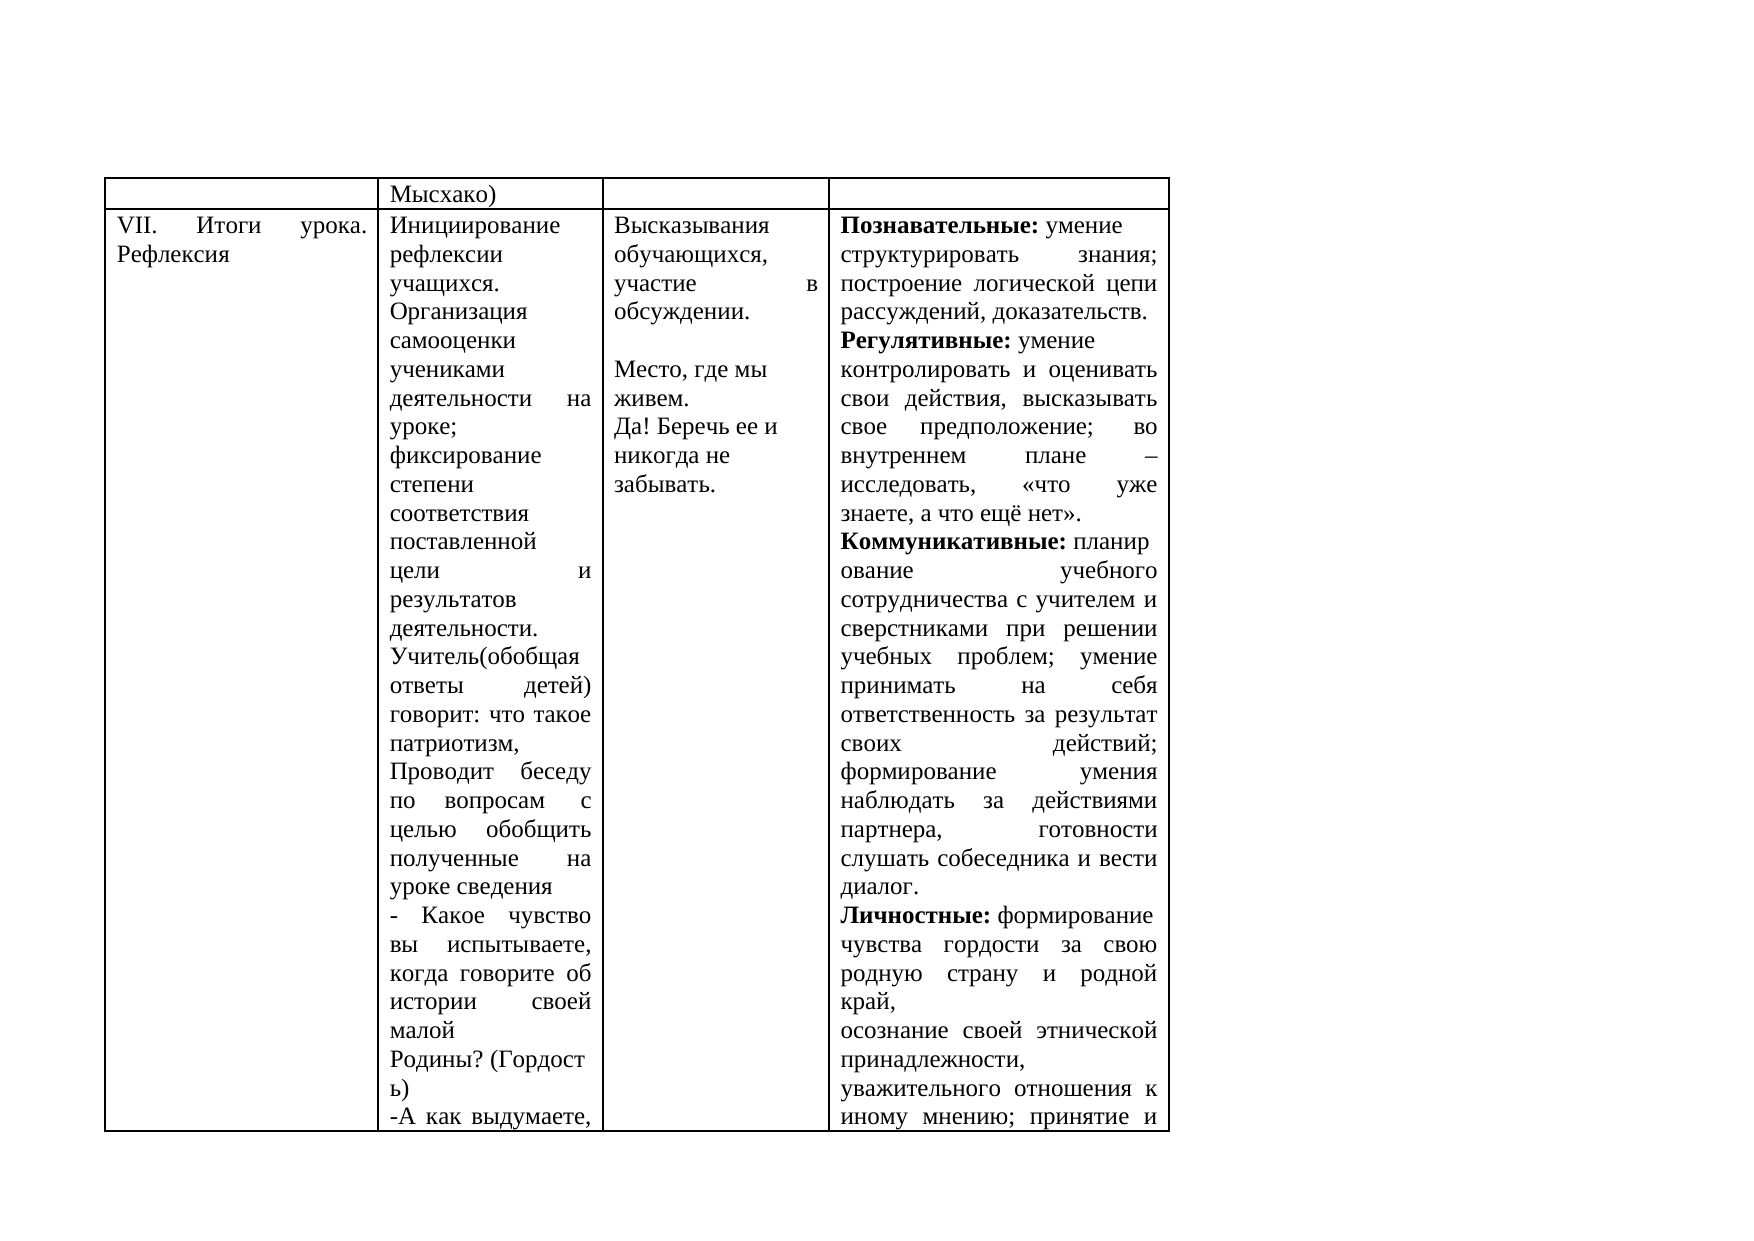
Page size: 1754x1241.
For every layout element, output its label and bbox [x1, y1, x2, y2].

table_cell [106, 210, 377, 1130]
table_cell [106, 179, 377, 208]
table_cell [830, 210, 1168, 1130]
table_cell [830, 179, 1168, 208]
table_cell [604, 179, 828, 208]
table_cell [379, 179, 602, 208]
table_cell [379, 210, 602, 1130]
table_cell [604, 210, 828, 1130]
